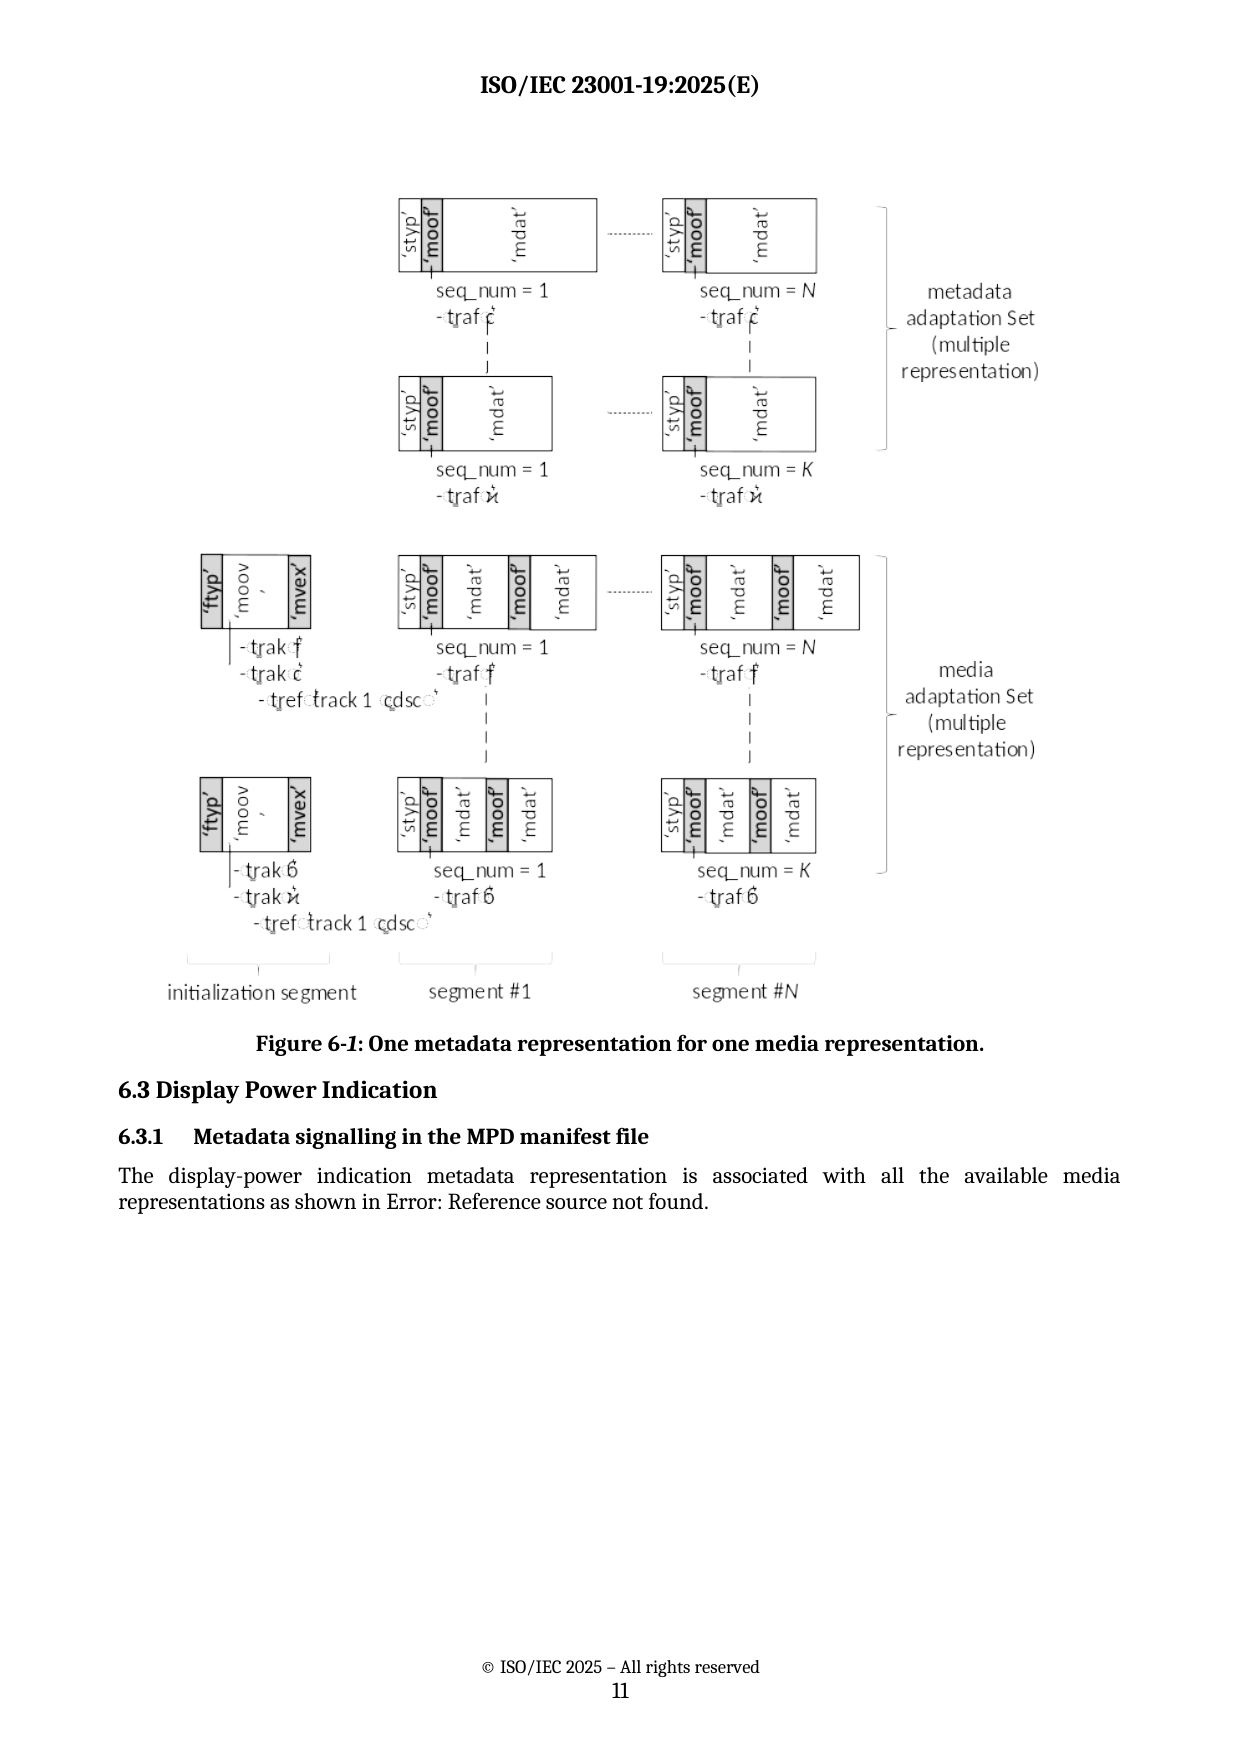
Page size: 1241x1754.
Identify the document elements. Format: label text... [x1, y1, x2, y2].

subtitle Display Power Indication [118, 1076, 1122, 1105]
subtitle Metadata signalling in the MPD manifest file [118, 1123, 1122, 1150]
